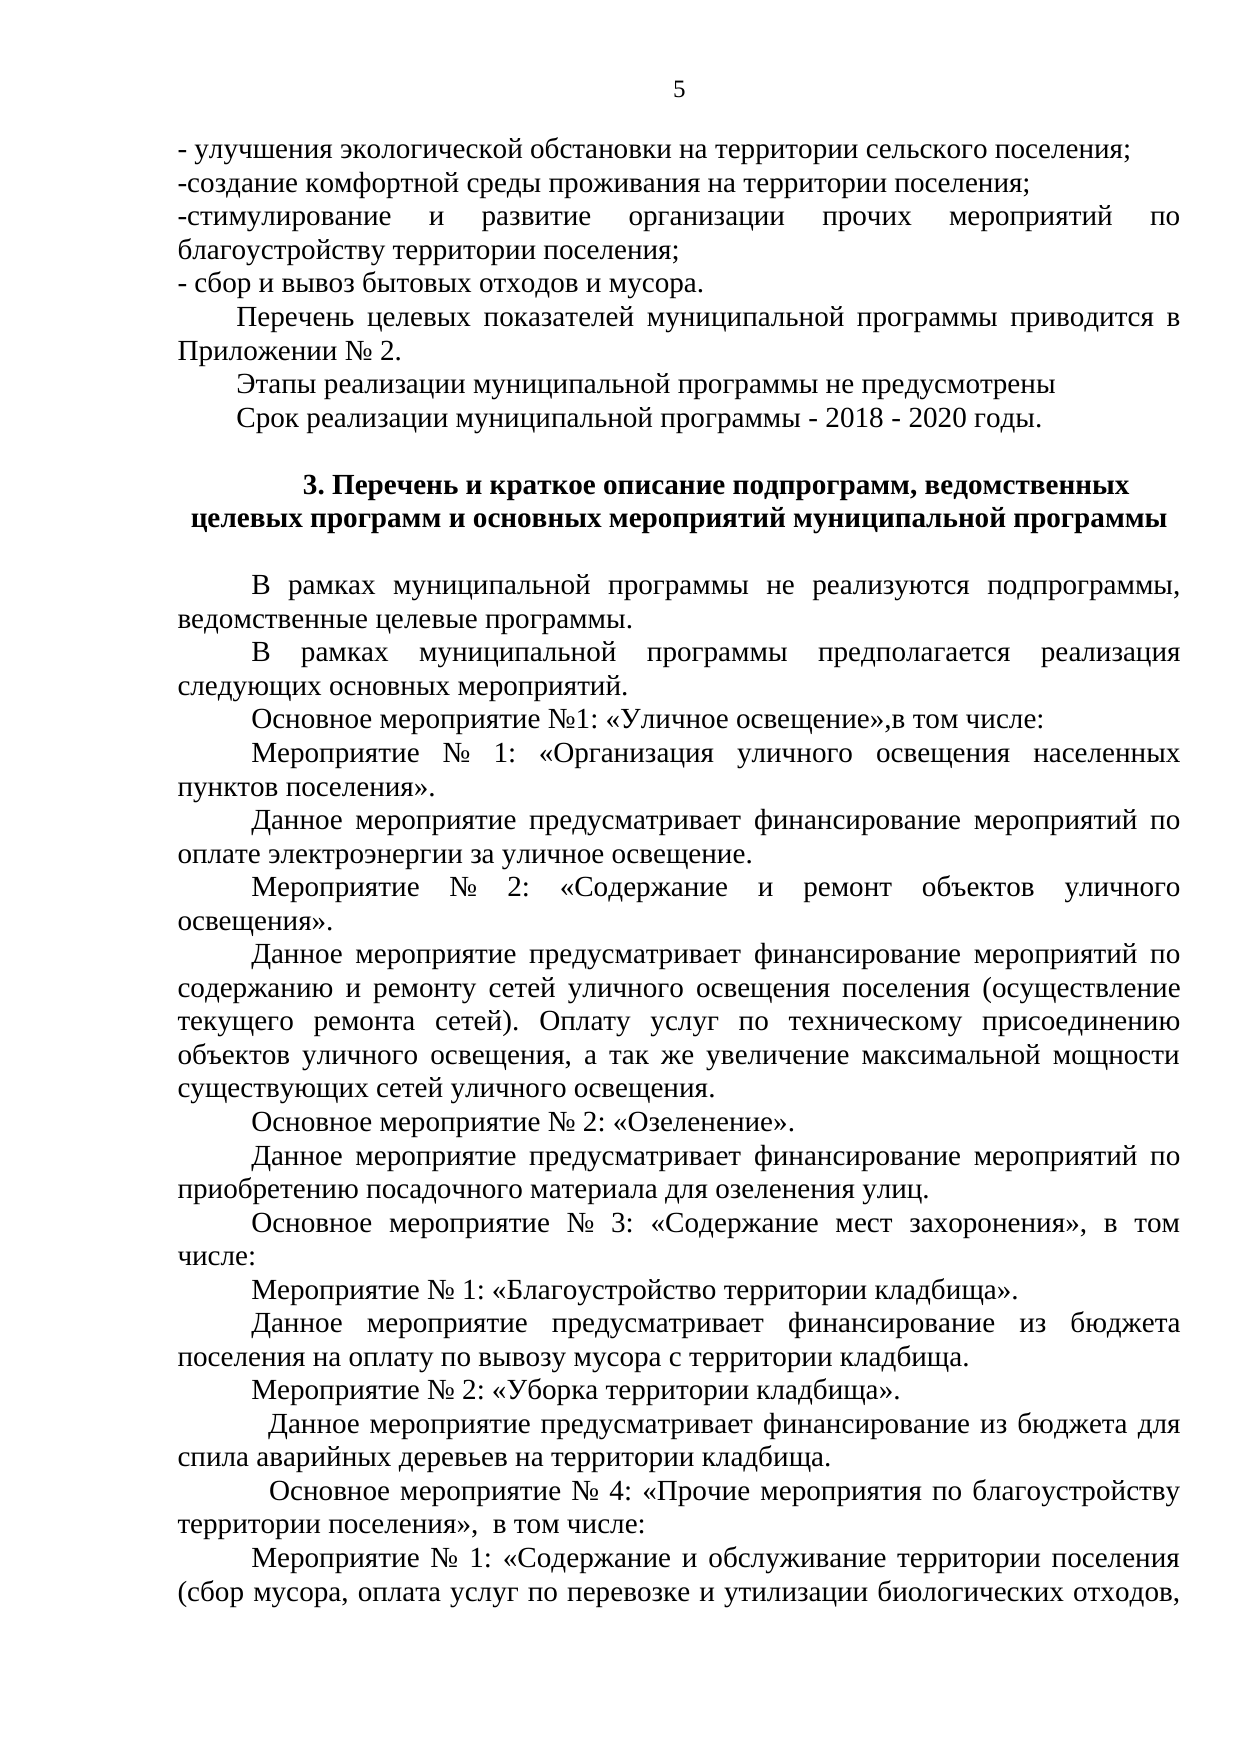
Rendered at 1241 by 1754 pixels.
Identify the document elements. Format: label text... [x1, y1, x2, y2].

text Основное мероприятие № 4: «Прочие мероприятия по благоустройству территории поселения», в том числе: [177, 1473, 1181, 1540]
text Мероприятие № 2: «Содержание и ремонт объектов уличного освещения». [177, 869, 1181, 936]
text - сбор и вывоз бытовых отходов и мусора. [177, 266, 1181, 299]
text - улучшения экологической обстановки на территории сельского поселения; [177, 131, 1181, 165]
text -создание комфортной среды проживания на территории поселения; [177, 165, 1181, 198]
text Данное мероприятие предусматривает финансирование мероприятий по приобретению посадочного материала для озеленения улиц. [177, 1138, 1181, 1205]
text Основное мероприятие №1: «Уличное освещение»,в том числе: [177, 702, 1181, 735]
text Данное мероприятие предусматривает финансирование мероприятий по содержанию и ремонту сетей уличного освещения поселения (осуществление текущего ремонта сетей). Оплату услуг по техническому присоединению объектов уличного освещения, а так же увеличение максимальной мощности существующих сетей уличного освещения. [177, 936, 1181, 1104]
text В рамках муниципальной программы предполагается реализация следующих основных мероприятий. [177, 634, 1181, 702]
text Перечень целевых показателей муниципальной программы приводится в Приложении № 2. [177, 299, 1181, 366]
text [177, 1540, 1181, 1607]
text Данное мероприятие предусматривает финансирование мероприятий по оплате электроэнергии за уличное освещение. [177, 802, 1181, 869]
text Мероприятие № 1: «Благоустройство территории кладбища». [177, 1272, 1181, 1305]
text Данное мероприятие предусматривает финансирование из бюджета для спила аварийных деревьев на территории кладбища. [177, 1406, 1181, 1473]
text В рамках муниципальной программы не реализуются подпрограммы, ведомственные целевые программы. [177, 567, 1181, 634]
text Мероприятие № 1: «Организация уличного освещения населенных пунктов поселения». [177, 735, 1181, 802]
text Данное мероприятие предусматривает финансирование из бюджета поселения на оплату по вывозу мусора с территории кладбища. [177, 1305, 1181, 1372]
text Срок реализации муниципальной программы - 2018 - 2020 годы. [177, 400, 1181, 433]
text Этапы реализации муниципальной программы не предусмотрены [177, 366, 1181, 400]
text Мероприятие № 2: «Уборка территории кладбища». [177, 1372, 1181, 1406]
text -стимулирование и развитие организации прочих мероприятий по благоустройству территории поселения; [177, 198, 1181, 266]
text Основное мероприятие № 3: «Содержание мест захоронения», в том числе: [177, 1205, 1181, 1272]
text 3. Перечень и краткое описание подпрограмм, ведомственных целевых программ и основных мероприятий муниципальной программы [177, 467, 1181, 534]
text Основное мероприятие № 2: «Озеленение». [177, 1104, 1181, 1138]
